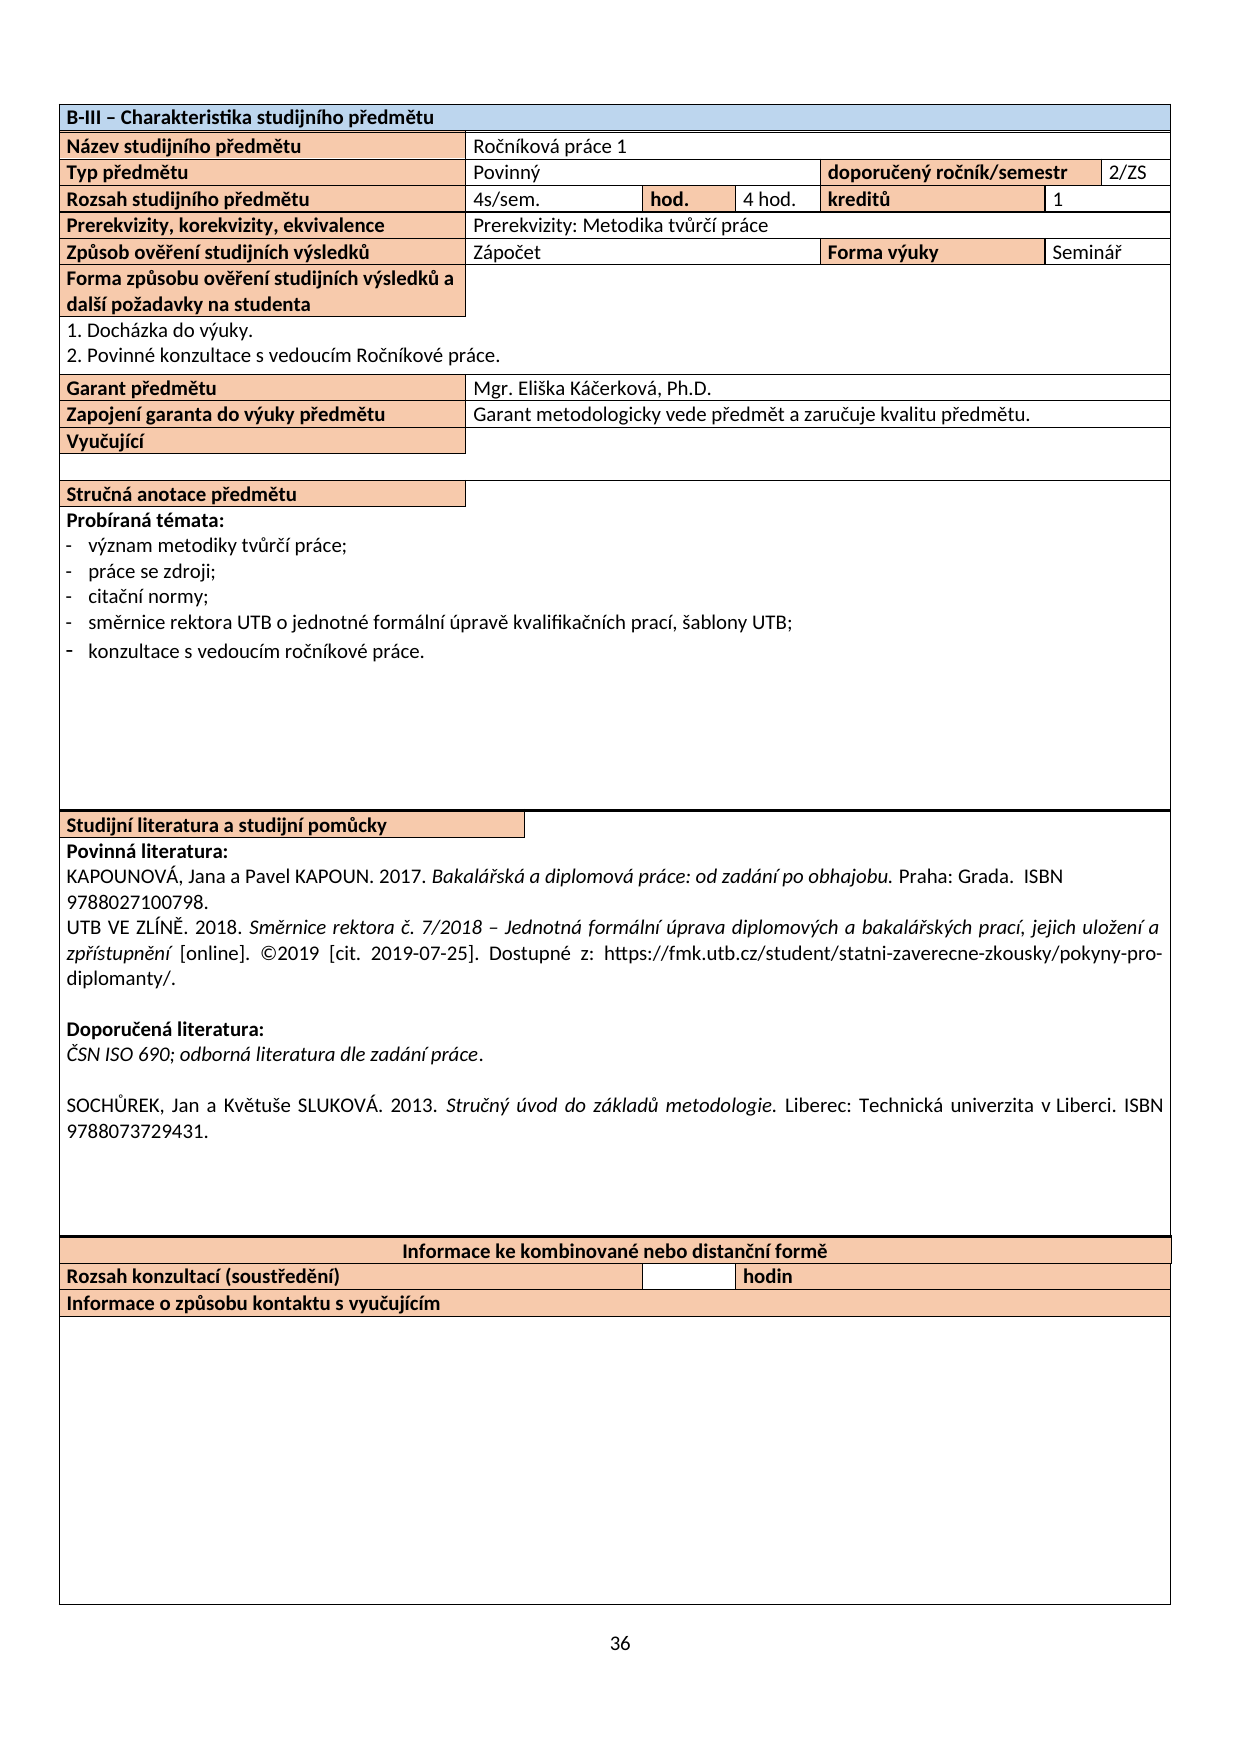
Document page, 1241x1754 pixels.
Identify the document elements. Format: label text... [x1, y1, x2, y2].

table_cell Forma výuky [821, 239, 1044, 264]
table_cell [60, 1317, 1170, 1603]
table_cell B-III – Charakteristika studijního předmětu [60, 105, 1170, 130]
table_cell [466, 481, 1170, 506]
table_cell Rozsah konzultací (soustředění) [60, 1264, 642, 1289]
table_cell hod. [643, 186, 735, 211]
table_cell Způsob ověření studijních výsledků [60, 239, 465, 264]
table_cell [643, 1264, 735, 1289]
table_cell Garant metodologicky vede předmět a zaručuje kvalitu předmětu. [466, 401, 1170, 427]
table_cell Typ předmětu [60, 160, 465, 185]
table_cell Seminář [1046, 239, 1170, 264]
table_cell [466, 265, 1170, 316]
table_cell Informace ke kombinované nebo distanční formě [60, 1238, 1171, 1263]
table_cell Povinný [466, 160, 820, 185]
table_cell Stručná anotace předmětu [60, 481, 465, 506]
table_cell [525, 812, 1170, 837]
table_cell Vyučující [60, 428, 465, 453]
table_cell 1. Docházka do výuky. 2. Povinné konzultace s vedoucím Ročníkové práce. [60, 316, 1170, 374]
table_cell Garant předmětu [60, 375, 465, 400]
table_cell Název studijního předmětu [60, 133, 465, 158]
table_cell Povinná literatura: KAPOUNOVÁ, Jana a Pavel KAPOUN. 2017. Bakalářská a diplomová práce: od zadání po obhajobu. Praha: Grada. ISBN 9788027100798. UTB VE ZLÍNĚ. 2018. Směrnice rektora č. 7/2018 – Jednotná formální úprava diplomových a bakalářských prací, jejich uložení a zpřístupnění [online]. ©2019 [cit. 2019-07-25]. Dostupné z: https://fmk.utb.cz/student/statni-zaverecne-zkousky/pokyny-pro-diplomanty/. Doporučená literatura: ČSN ISO 690; odborná literatura dle zadání práce. SOCHŮREK, Jan a Květuše SLUKOVÁ. 2013. Stručný úvod do základů metodologie. Liberec: Technická univerzita v Liberci. ISBN 9788073729431. [60, 837, 1170, 1235]
table_cell 4s/sem. [466, 186, 642, 211]
table_cell 4 hod. [736, 186, 820, 211]
table_cell Studijní literatura a studijní pomůcky [60, 812, 524, 837]
table_cell Zápočet [466, 239, 820, 264]
table_cell Prerekvizity: Metodika tvůrčí práce [466, 213, 1170, 238]
table_cell [60, 453, 1170, 480]
table_cell hodin [736, 1264, 1170, 1289]
table_cell kreditů [821, 186, 1044, 211]
table_cell Informace o způsobu kontaktu s vyučujícím [60, 1290, 1170, 1316]
table_cell Mgr. Eliška Káčerková, Ph.D. [466, 375, 1170, 400]
table_cell Zapojení garanta do výuky předmětu [60, 401, 465, 427]
table_cell Ročníková práce 1 [466, 133, 1170, 158]
table_cell Prerekvizity, korekvizity, ekvivalence [60, 213, 465, 238]
table_cell [466, 428, 1170, 453]
table_cell Probíraná témata: význam metodiky tvůrčí práce; práce se zdroji; citační normy; směrnice rektora UTB o jednotné formální úpravě kvalifikačních prací, šablony UTB; konzultace s vedoucím ročníkové práce. [60, 506, 1170, 809]
table_cell Forma způsobu ověření studijních výsledků a další požadavky na studenta [60, 265, 465, 316]
table_cell 2/ZS [1102, 160, 1170, 185]
table_cell Rozsah studijního předmětu [60, 186, 465, 211]
table_cell doporučený ročník/semestr [821, 160, 1101, 185]
table_cell 1 [1046, 186, 1170, 211]
